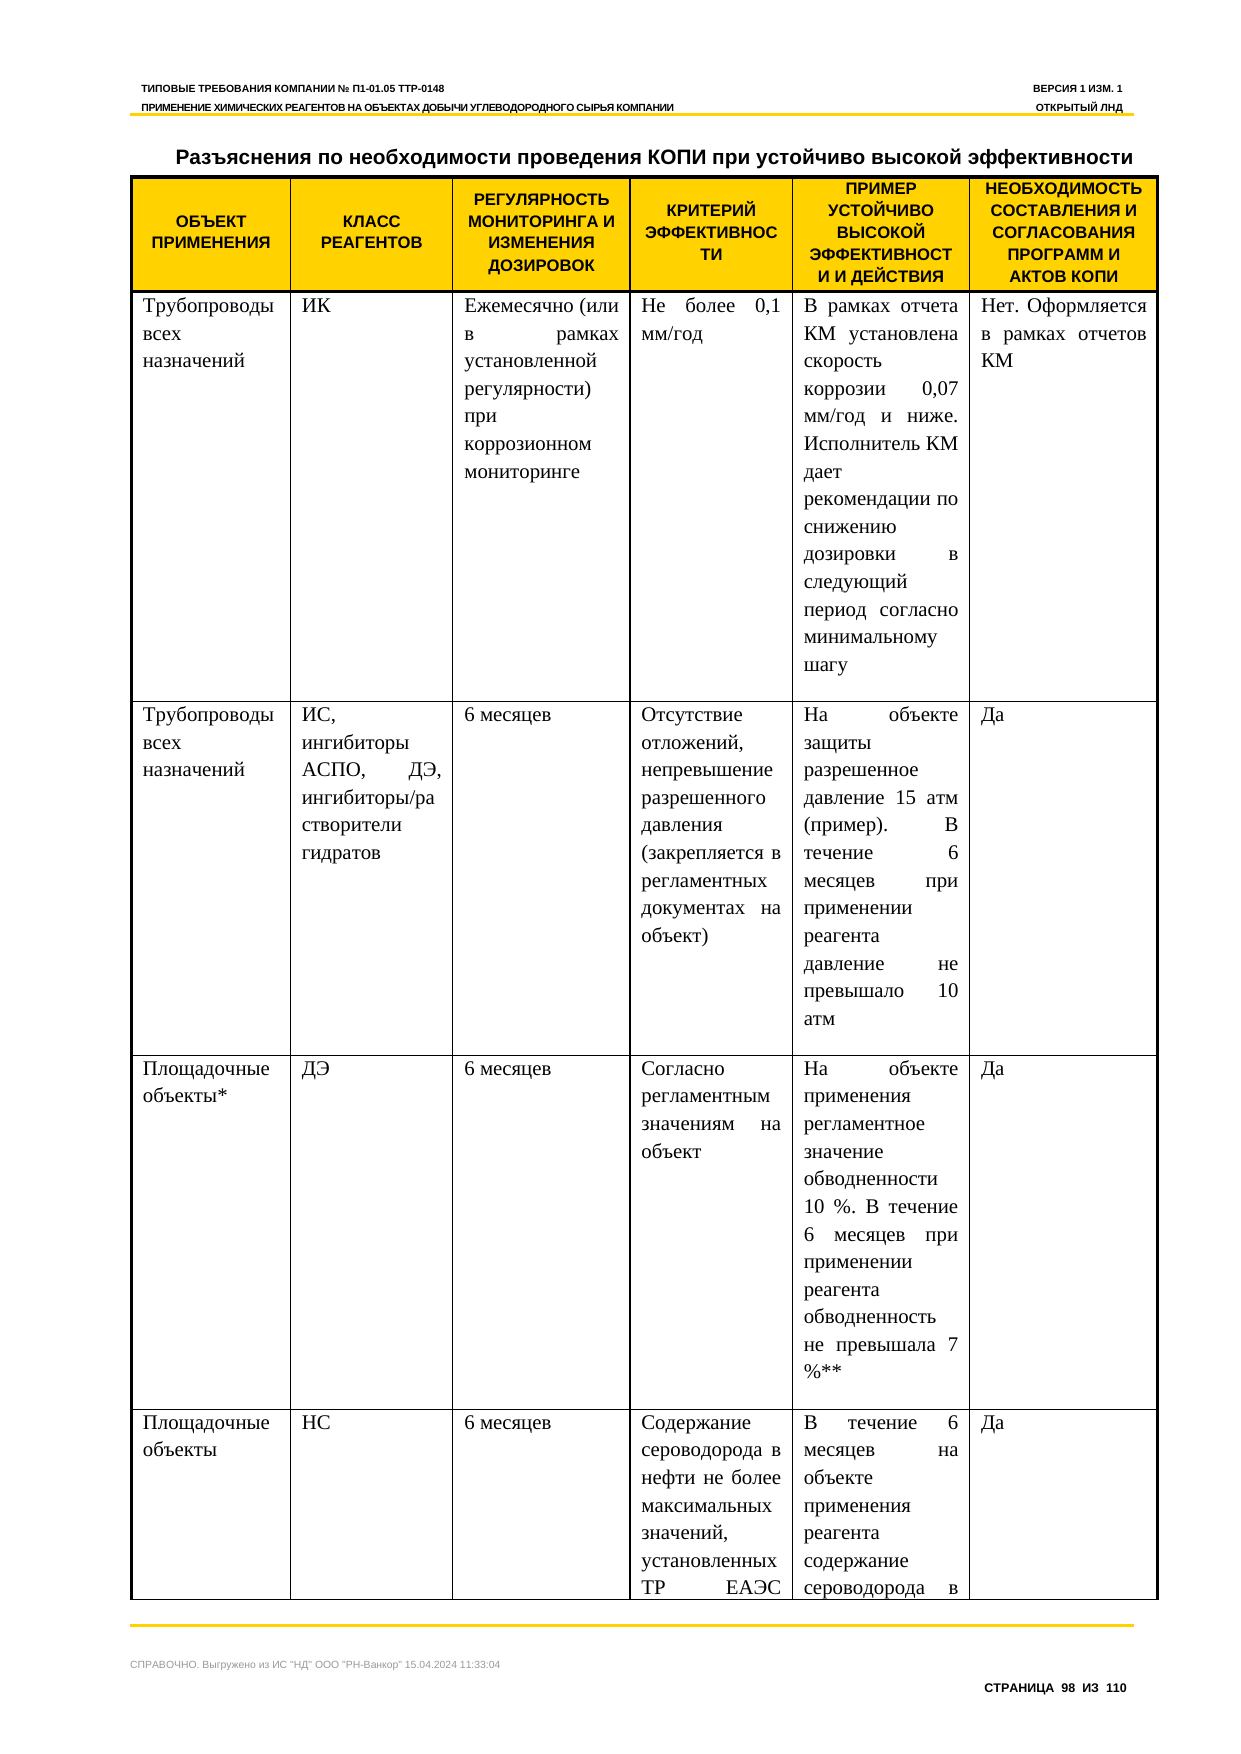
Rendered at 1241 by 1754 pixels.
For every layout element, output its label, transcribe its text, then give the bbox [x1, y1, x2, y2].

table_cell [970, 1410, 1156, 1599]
text Разъяснения по необходимости проведения КОПИ при устойчиво высокой эффективности [130, 145, 1134, 169]
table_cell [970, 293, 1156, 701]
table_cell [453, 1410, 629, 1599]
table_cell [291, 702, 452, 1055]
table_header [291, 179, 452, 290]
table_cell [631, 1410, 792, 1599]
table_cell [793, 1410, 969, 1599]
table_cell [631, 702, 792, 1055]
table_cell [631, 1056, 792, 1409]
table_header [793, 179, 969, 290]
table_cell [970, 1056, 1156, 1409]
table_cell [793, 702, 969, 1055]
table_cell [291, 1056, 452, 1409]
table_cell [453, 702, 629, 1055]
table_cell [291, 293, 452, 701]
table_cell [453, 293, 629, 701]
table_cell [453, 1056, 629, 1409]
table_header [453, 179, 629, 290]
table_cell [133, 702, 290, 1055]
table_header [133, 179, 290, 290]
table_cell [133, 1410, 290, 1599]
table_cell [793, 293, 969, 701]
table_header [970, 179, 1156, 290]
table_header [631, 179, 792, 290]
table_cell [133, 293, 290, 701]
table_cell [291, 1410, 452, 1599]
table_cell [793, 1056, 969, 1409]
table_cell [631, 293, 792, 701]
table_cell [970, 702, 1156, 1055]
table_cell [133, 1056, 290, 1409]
